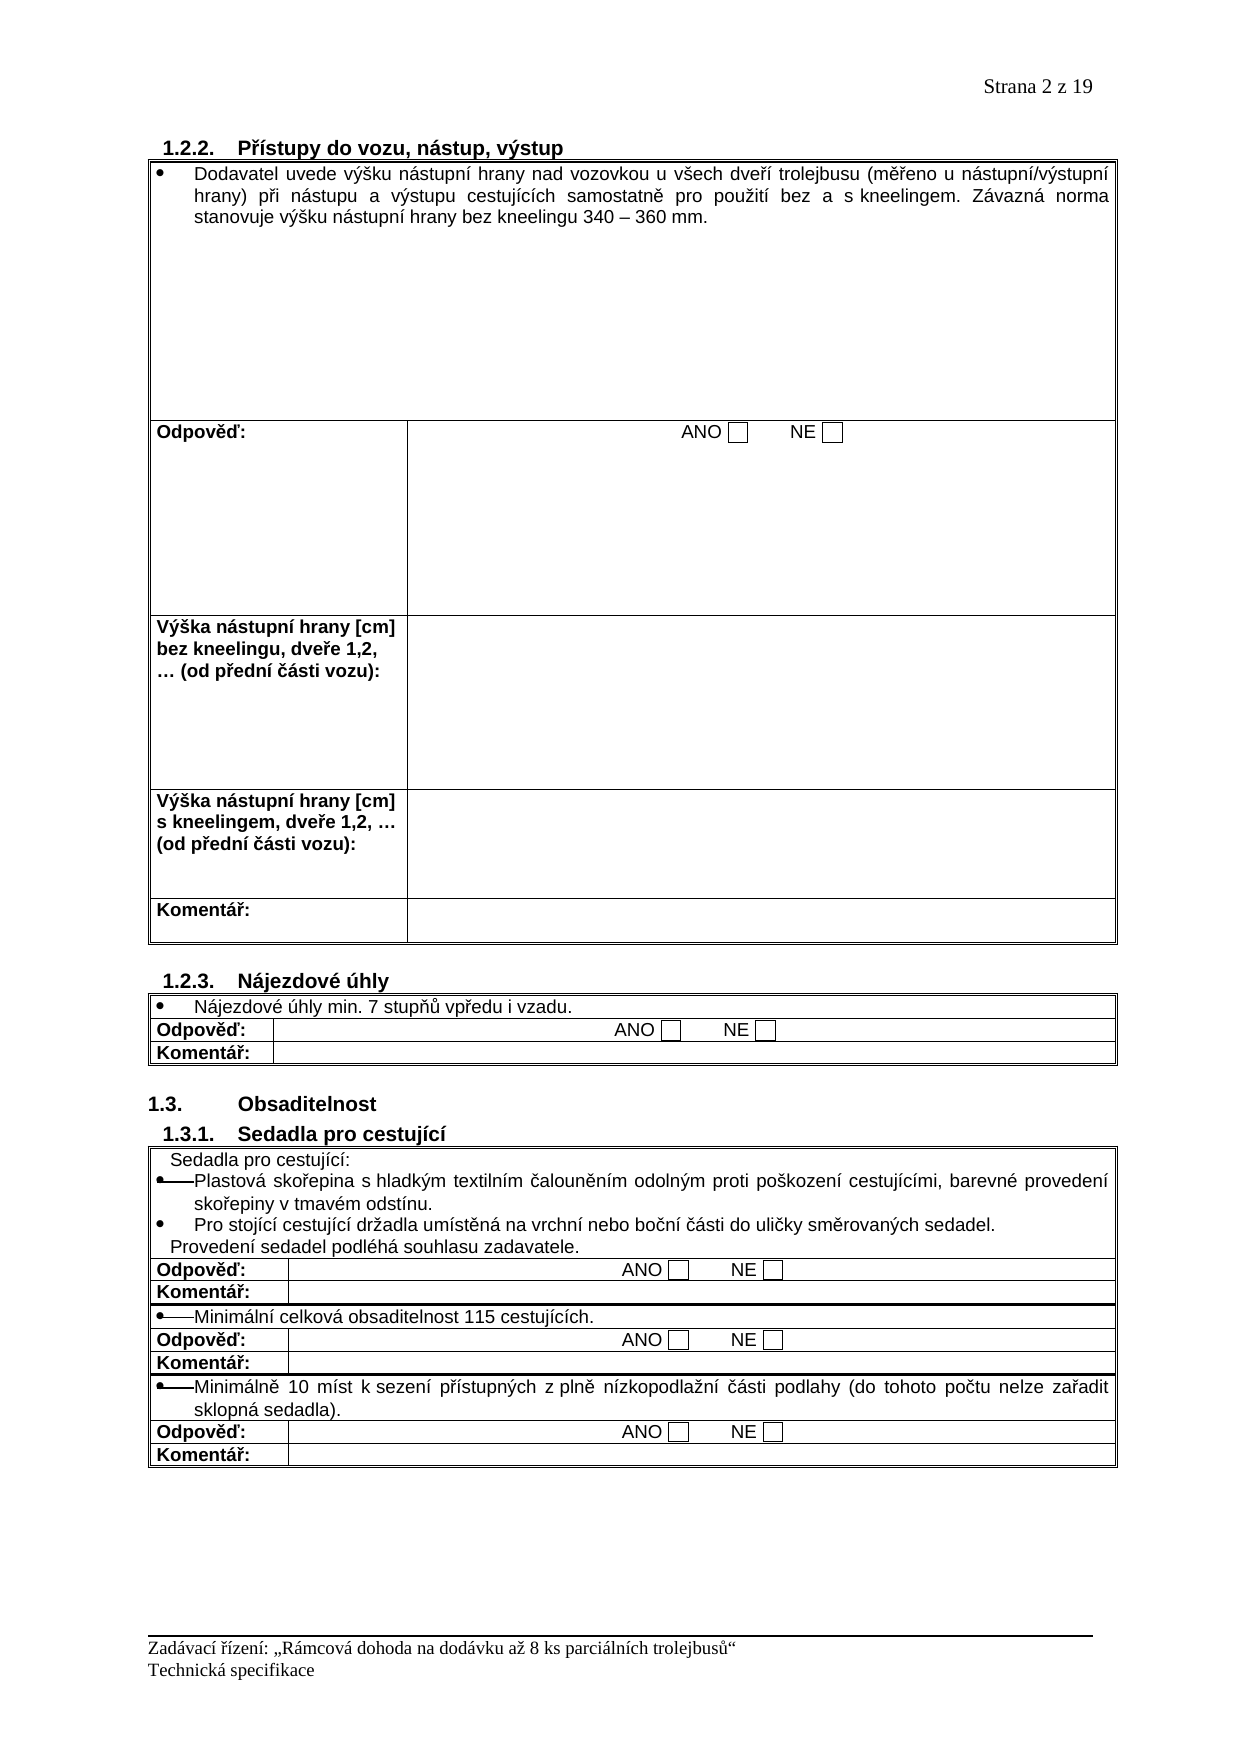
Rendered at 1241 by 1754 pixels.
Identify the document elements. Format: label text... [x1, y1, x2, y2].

table_cell Odpověď: [151, 1019, 273, 1041]
table_cell [408, 899, 1115, 942]
table_cell ANO NE [289, 1421, 1115, 1443]
table_cell [289, 1281, 1115, 1303]
table_cell [408, 616, 1115, 789]
table_cell Komentář: [151, 1444, 288, 1465]
table_cell ANO NE [274, 1019, 1115, 1041]
table_cell Odpověď: [151, 1421, 288, 1443]
table_cell [408, 790, 1115, 898]
table_cell Odpověď: [151, 421, 407, 615]
table_cell Výška nástupní hrany [cm] bez kneelingu, dveře 1,2, … (od přední části vozu): [151, 616, 407, 789]
table_cell ANO NE [408, 421, 1115, 615]
table_cell Výška nástupní hrany [cm] s kneelingem, dveře 1,2, … (od přední části vozu): [151, 790, 407, 898]
table_cell ANO NE [289, 1259, 1115, 1280]
table_cell [289, 1444, 1115, 1465]
table_header Sedadla pro cestující: Plastová skořepina s hladkým textilním čalouněním odolným proti poškození cestujícími, barevné provedení skořepiny v tmavém odstínu. Pro stojící cestující držadla umístěná na vrchní nebo boční části do uličky směrovaných sedadel. Provedení sedadel podléhá souhlasu zadavatele. [151, 1149, 1115, 1258]
table_cell [289, 1352, 1115, 1373]
subtitle Obsaditelnost [148, 1091, 1093, 1115]
table_cell [274, 1042, 1115, 1063]
table_cell Komentář: [151, 1042, 273, 1063]
table_cell Komentář: [151, 1352, 288, 1373]
table_cell Minimálně 10 míst k sezení přístupných z plně nízkopodlažní části podlahy (do tohoto počtu nelze zařadit sklopná sedadla). [151, 1376, 1115, 1420]
table_cell Minimální celková obsaditelnost 115 cestujících. [151, 1306, 1115, 1328]
table_cell Komentář: [151, 1281, 288, 1303]
table_cell Komentář: [151, 899, 407, 942]
table_cell ANO NE [289, 1329, 1115, 1351]
table_header Dodavatel uvede výšku nástupní hrany nad vozovkou u všech dveří trolejbusu (měřeno u nástupní/výstupní hrany) při nástupu a výstupu cestujících samostatně pro použití bez a s kneelingem. Závazná norma stanovuje výšku nástupní hrany bez kneelingu 340 – 360 mm. [151, 163, 1115, 420]
table_cell Odpověď: [151, 1259, 288, 1280]
subtitle Nájezdové úhly [162, 969, 1093, 993]
table_header Nájezdové úhly min. 7 stupňů vpředu i vzadu. [151, 996, 1115, 1018]
subtitle Sedadla pro cestující [162, 1122, 1093, 1146]
subtitle Přístupy do vozu, nástup, výstup [162, 135, 1093, 159]
table_cell Odpověď: [151, 1329, 288, 1351]
